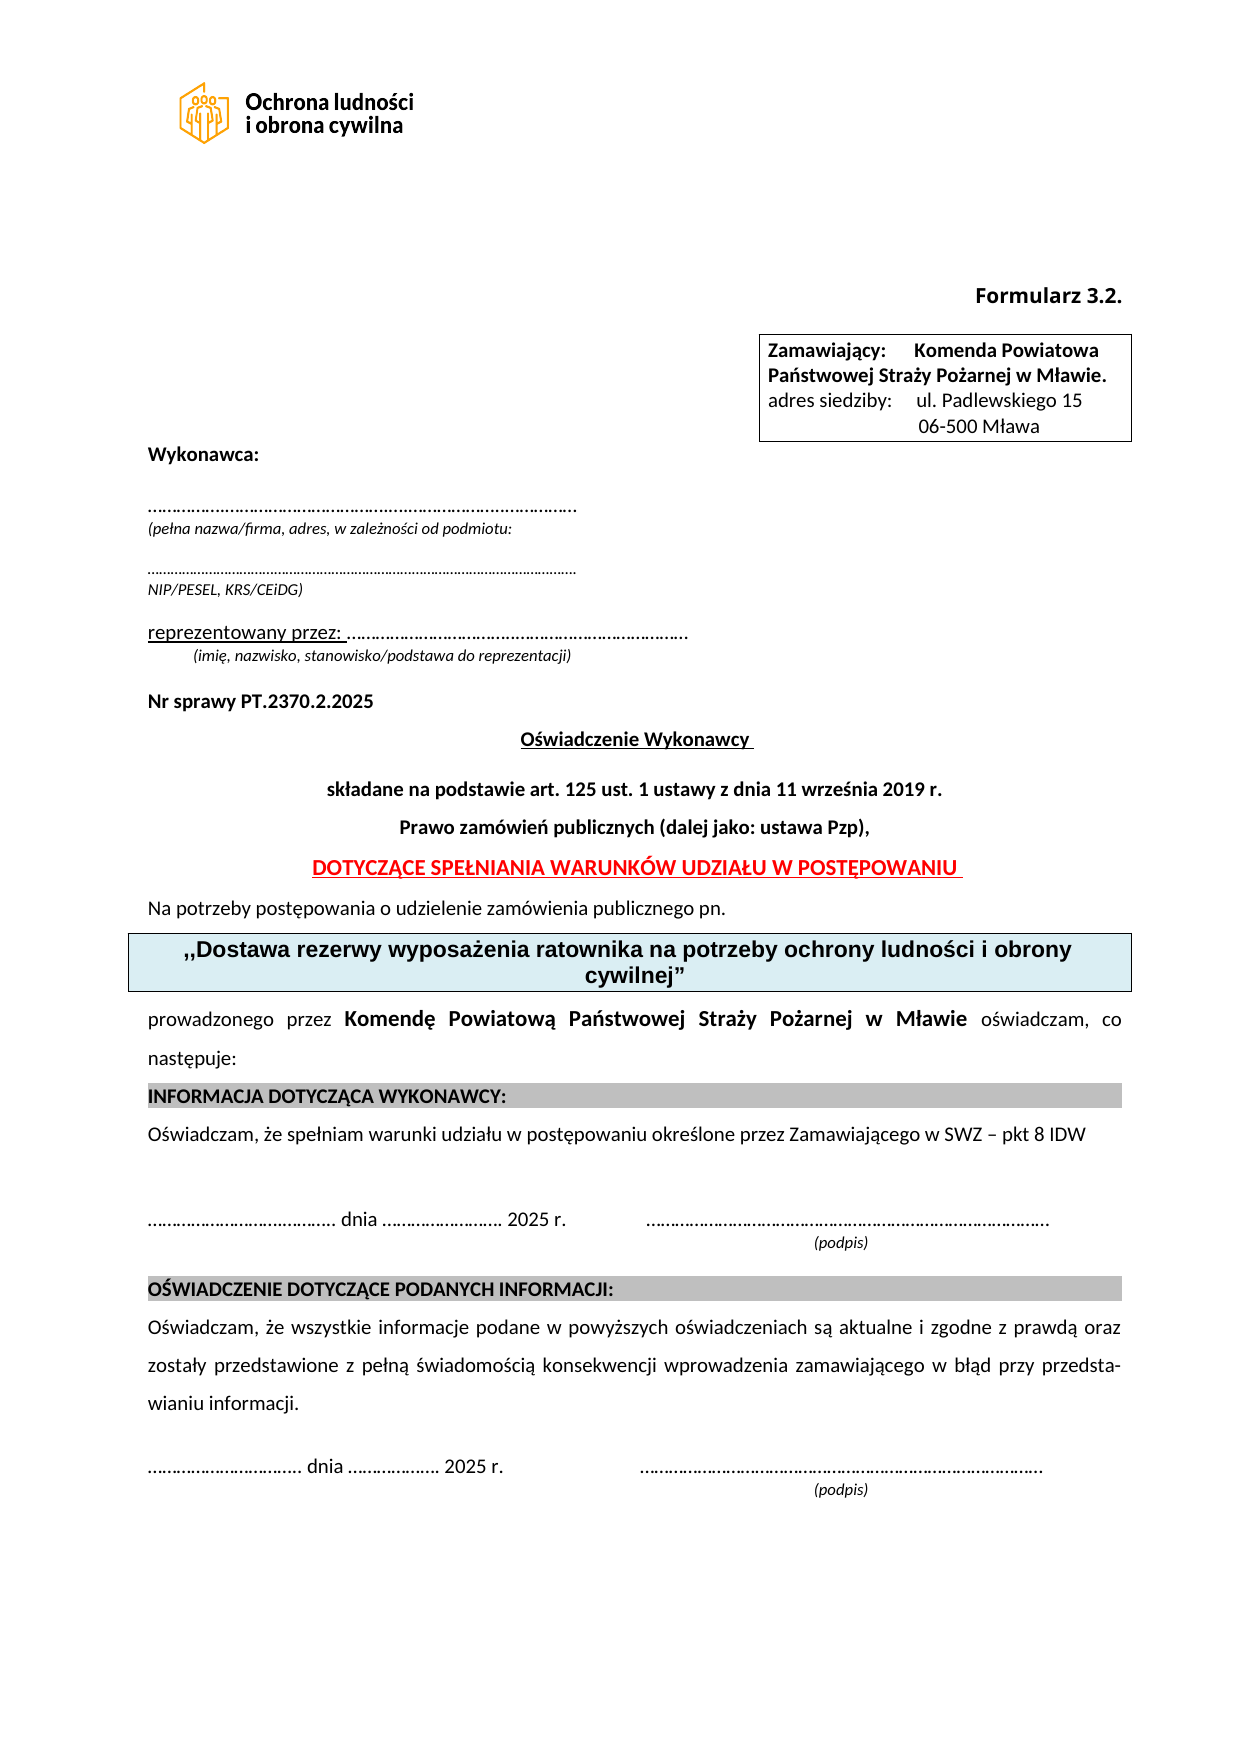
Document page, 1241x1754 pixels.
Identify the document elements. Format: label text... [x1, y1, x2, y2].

picture [147, 59, 445, 168]
text adres siedziby: ul. Padlewskiego 15 [760, 384, 1131, 410]
text składane na podstawie art. 125 ust. 1 ustawy z dnia 11 września 2019 r. [148, 776, 1122, 802]
text Wykonawca: [148, 442, 1122, 467]
text …………………………………………………………………………………………………. [148, 558, 1122, 579]
text Nr sprawy PT.2370.2.2025 [148, 688, 1122, 713]
text Oświadczam, że spełniam warunki udziału w postępowaniu określone przez Zamawiającego w SWZ – pkt 8 IDW [148, 1121, 1122, 1147]
text ………………………….. dnia ………………. 2025 r. ………………………………………………………………………… [148, 1453, 1122, 1479]
text NIP/PESEL, KRS/CEiDG) [148, 579, 1122, 599]
text Formularz 3.2. [148, 281, 1122, 310]
text INFORMACJA DOTYCZĄCA WYKONAWCY: [148, 1083, 1122, 1108]
text …………….…………………………….….………………..…………… [148, 492, 709, 518]
text Oświadczam, że wszystkie informacje podane w powyższych oświadczeniach są aktualne i zgodne z prawdą oraz zostały przedstawione z pełną świadomością konsekwencji wprowadzenia zamawiającego w błąd przy przedsta-wianiu informacji. [148, 1314, 1122, 1416]
text Oświadczenie Wykonawcy [148, 726, 1122, 751]
text Prawo zamówień publicznych (dalej jako: ustawa Pzp), [148, 814, 1122, 840]
text 06-500 Mława [760, 410, 1131, 441]
text OŚWIADCZENIE DOTYCZĄCE PODANYCH INFORMACJI: [148, 1276, 1122, 1301]
text (podpis) [148, 1479, 1122, 1499]
text prowadzonego przez Komendę Powiatową Państwowej Straży Pożarnej w Mławie oświadczam, co następuje: [148, 1004, 1122, 1070]
text Na potrzeby postępowania o udzielenie zamówienia publicznego pn. [148, 895, 1122, 920]
text Zamawiający: Komenda Powiatowa Państwowej Straży Pożarnej w Mławie. [760, 335, 1131, 384]
text (podpis) [148, 1232, 1122, 1252]
text reprezentowany przez: ……………………………..……………………………… [148, 619, 1122, 645]
text ,,Dostawa rezerwy wyposażenia ratownika na potrzeby ochrony ludności i obrony cywilnej” [129, 934, 1131, 991]
text (imię, nazwisko, stanowisko/podstawa do reprezentacji) [148, 645, 576, 665]
text DOTYCZĄCE SPEŁNIANIA WARUNKÓW UDZIAŁU W POSTĘPOWANIU [148, 853, 1122, 881]
text (pełna nazwa/firma, adres, w zależności od podmiotu: [148, 518, 1122, 538]
text ……………………….……….. dnia ……………………. 2025 r. ………………………………………………………………………… [148, 1206, 1122, 1232]
